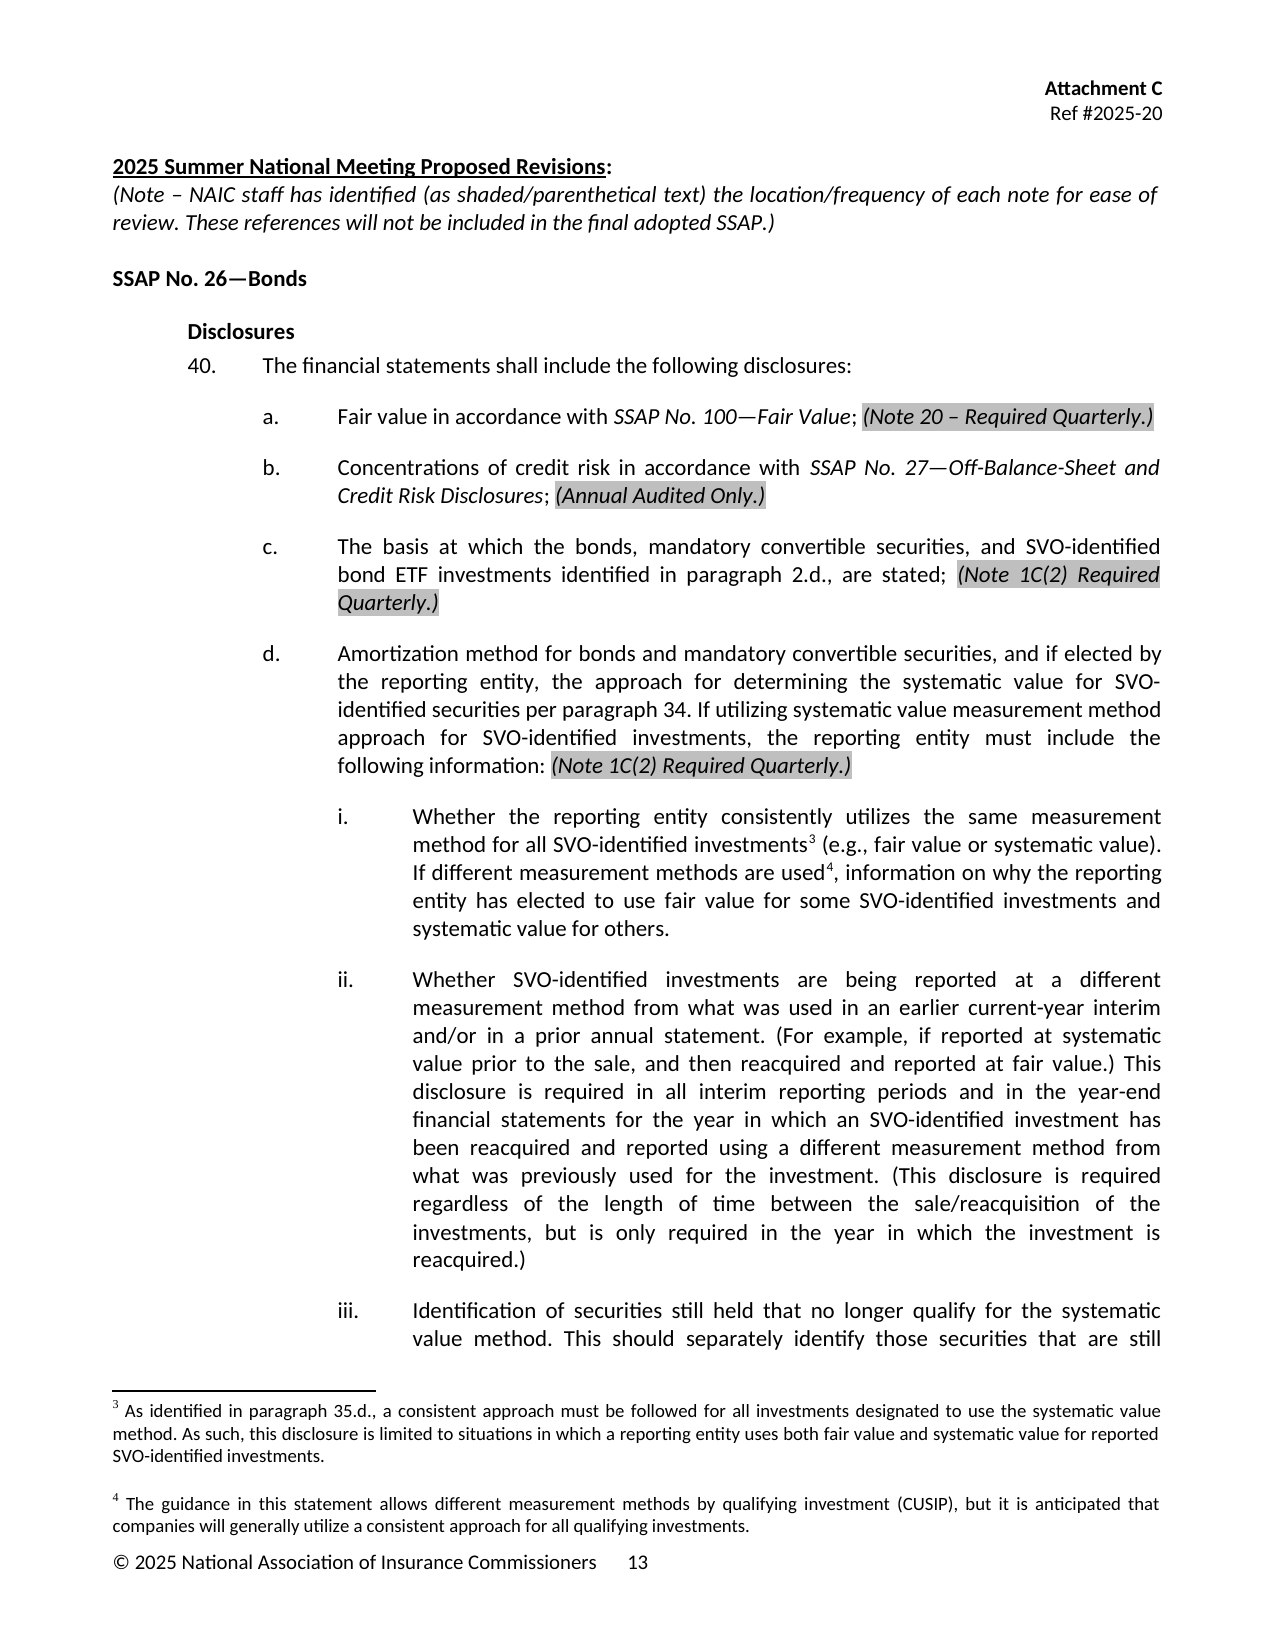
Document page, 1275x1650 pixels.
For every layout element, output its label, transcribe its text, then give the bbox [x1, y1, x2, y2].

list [337, 1297, 1162, 1353]
list Fair value in accordance with SSAP No. 100—Fair Value; (Note 20 – Required Quarterly.) [262, 402, 1162, 431]
subtitle Disclosures [187, 317, 1162, 345]
list The basis at which the bonds, mandatory convertible securities, and SVO-identified bond ETF investments identified in paragraph 2.d., are stated; (Note 1C(2) Required Quarterly.) [262, 532, 1162, 616]
list Whether SVO-identified investments are being reported at a different measurement method from what was used in an earlier current-year interim and/or in a prior annual statement. (For example, if reported at systematic value prior to the sale, and then reacquired and reported at fair value.) This disclosure is required in all interim reporting periods and in the year-end financial statements for the year in which an SVO-identified investment has been reacquired and reported using a different measurement method from what was previously used for the investment. (This disclosure is required regardless of the length of time between the sale/reacquisition of the investments, but is only required in the year in which the investment is reacquired.) [337, 965, 1162, 1274]
text 2025 Summer National Meeting Proposed Revisions: [112, 152, 1162, 180]
list 40. The financial statements shall include the following disclosures: [187, 352, 1162, 379]
list Concentrations of credit risk in accordance with SSAP No. 27—Off-Balance-Sheet and Credit Risk Disclosures; (Annual Audited Only.) [262, 453, 1162, 509]
list Whether the reporting entity consistently utilizes the same measurement method for all SVO-identified investments (e.g., fair value or systematic value). If different measurement methods are used, information on why the reporting entity has elected to use fair value for some SVO-identified investments and systematic value for others. [337, 802, 1162, 942]
text (Note – NAIC staff has identified (as shaded/parenthetical text) the location/frequency of each note for ease of review. These references will not be included in the final adopted SSAP.) [112, 180, 1162, 236]
list Amortization method for bonds and mandatory convertible securities, and if elected by the reporting entity, the approach for determining the systematic value for SVO-identified securities per paragraph 34. If utilizing systematic value measurement method approach for SVO-identified investments, the reporting entity must include the following information: (Note 1C(2) Required Quarterly.) [262, 639, 1162, 779]
text SSAP No. 26—Bonds [112, 264, 1162, 292]
